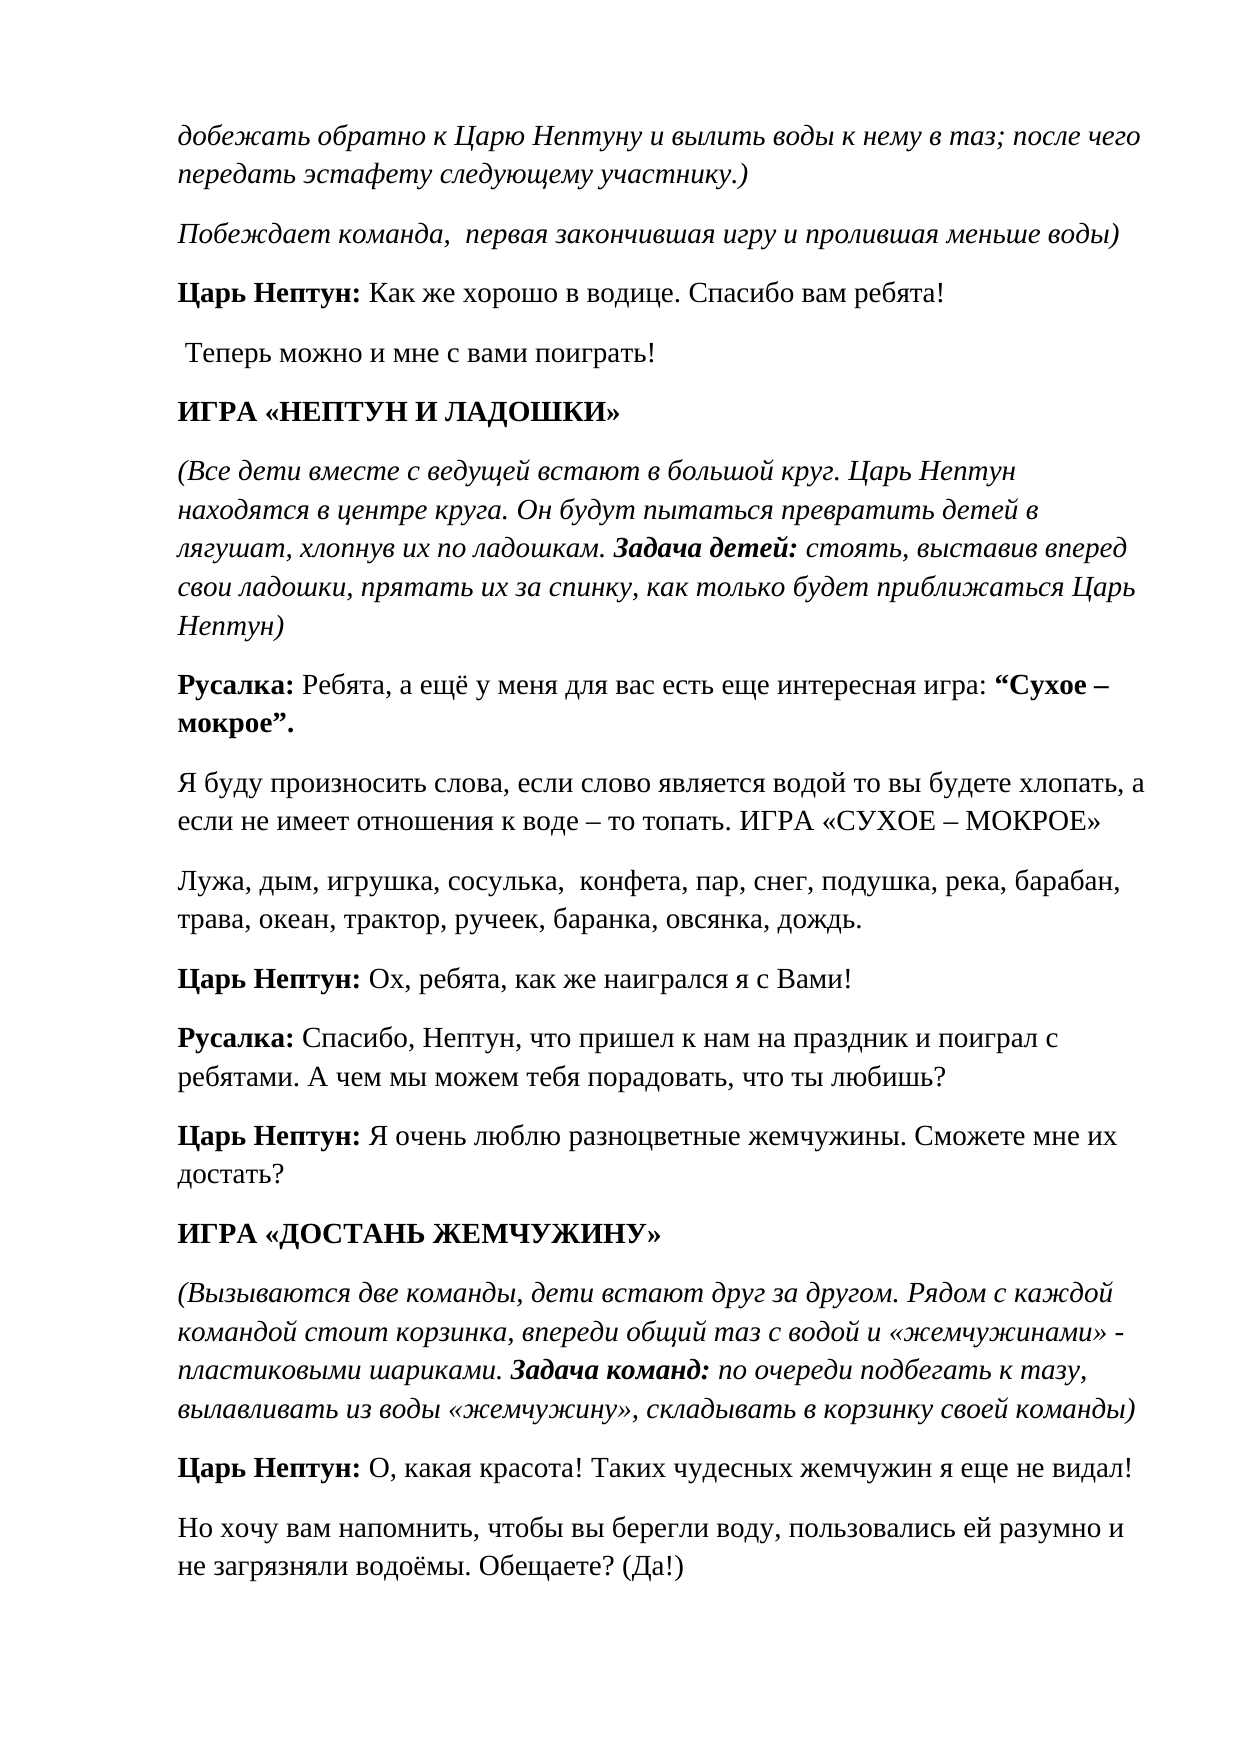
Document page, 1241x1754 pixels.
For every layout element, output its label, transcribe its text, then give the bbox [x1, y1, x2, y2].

text Лужа, дым, игрушка, сосулька, конфета, пар, снег, подушка, река, барабан, трава, океан, трактор, ручеек, баранка, овсянка, дождь. [177, 863, 1152, 935]
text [177, 118, 1152, 190]
text Побеждает команда, первая закончившая игру и пролившая меньше воды) [177, 216, 1152, 249]
text Царь Нептун: Я очень люблю разноцветные жемчужины. Сможете мне их достать? [177, 1118, 1152, 1190]
text Русалка: Ребята, а ещё у меня для вас есть еще интересная игра: “Сухое – мокрое”. [177, 667, 1152, 739]
text ИГРА «ДОСТАНЬ ЖЕМЧУЖИНУ» [177, 1216, 1152, 1249]
text Я буду произносить слова, если слово является водой то вы будете хлопать, а если не имеет отношения к воде – то топать. ИГРА «СУХОЕ – МОКРОЕ» [177, 765, 1152, 837]
text ИГРА «НЕПТУН И ЛАДОШКИ» [177, 394, 1152, 428]
text Русалка: Спасибо, Нептун, что пришел к нам на праздник и поиграл с ребятами. А чем мы можем тебя порадовать, что ты любишь? [177, 1020, 1152, 1092]
text Но хочу вам напомнить, чтобы вы берегли воду, пользовались ей разумно и не загрязняли водоёмы. Обещаете? (Да!) [177, 1510, 1152, 1582]
text Царь Нептун: О, какая красота! Таких чудесных жемчужин я еще не видал! [177, 1450, 1152, 1484]
text Царь Нептун: Ох, ребята, как же наигрался я с Вами! [177, 961, 1152, 994]
text (Все дети вместе с ведущей встают в большой круг. Царь Нептун находятся в центре круга. Он будут пытаться превратить детей в лягушат, хлопнув их по ладошкам. Задача детей: стоять, выставив вперед свои ладошки, прятать их за спинку, как только будет приближаться Царь Нептун) [177, 453, 1152, 641]
text Теперь можно и мне с вами поиграть! [177, 335, 1152, 368]
text (Вызываются две команды, дети встают друг за другом. Рядом с каждой командой стоит корзинка, впереди общий таз с водой и «жемчужинами» - пластиковыми шариками. Задача команд: по очереди подбегать к тазу, вылавливать из воды «жемчужину», складывать в корзинку своей команды) [177, 1275, 1152, 1424]
text Царь Нептун: Как же хорошо в водице. Спасибо вам ребята! [177, 275, 1152, 309]
